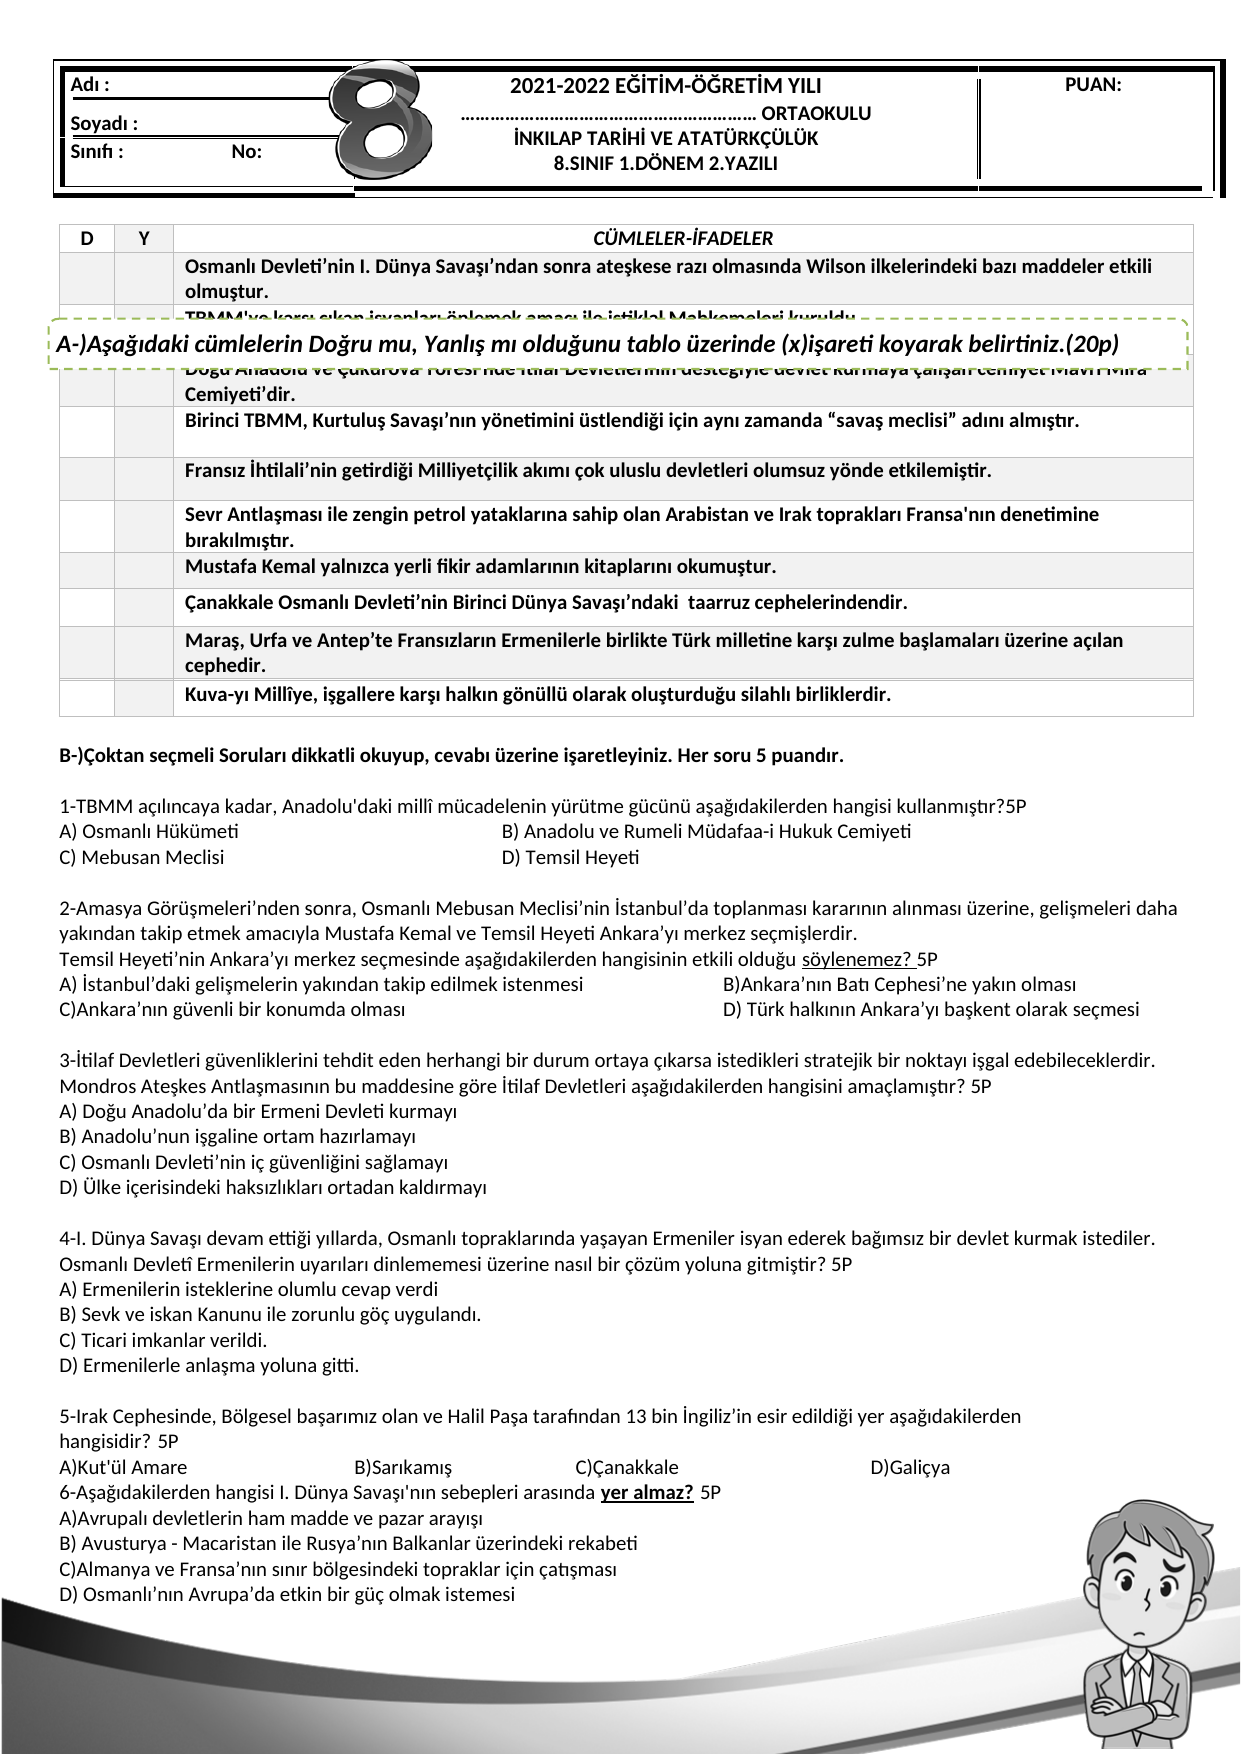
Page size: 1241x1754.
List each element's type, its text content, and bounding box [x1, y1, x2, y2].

table_cell [60, 458, 114, 500]
table_cell Fransız İhtilali’nin getirdiği Milliyetçilik akımı çok uluslu devletleri olumsuz yönde etkilemiştir. [174, 458, 1193, 500]
table_cell [60, 369, 114, 406]
text D) Ermenilerle anlaşma yoluna gitti. [59, 1352, 1181, 1378]
table_cell [60, 253, 114, 304]
table_cell Sevr Antlaşması ile zengin petrol yataklarına sahip olan Arabistan ve Irak toprakları Fransa'nın denetimine bırakılmıştır. [174, 501, 1193, 552]
table_cell Çanakkale Osmanlı Devleti’nin Birinci Dünya Savaşı’ndaki taarruz cephelerindendir. [174, 589, 1193, 626]
table_cell [115, 458, 173, 500]
table_cell Birinci TBMM, Kurtuluş Savaşı’nın yönetimini üstlendiği için aynı zamanda “savaş meclisi” adını almıştır. [174, 407, 1193, 457]
table_cell [115, 407, 173, 457]
table_cell [60, 305, 114, 318]
text B-)Çoktan seçmeli Soruları dikkatli okuyup, cevabı üzerine işaretleyiniz. Her soru 5 puandır. [59, 742, 1181, 768]
table_cell [115, 627, 173, 678]
text Mondros Ateşkes Antlaşmasının bu maddesine göre İtilaf Devletleri aşağıdakilerden hangisini amaçlamıştır? 5P [59, 1073, 1181, 1098]
text D) Ülke içerisindeki haksızlıkları ortadan kaldırmayı [59, 1174, 1181, 1200]
table_cell [115, 501, 173, 552]
table_cell [60, 501, 114, 552]
text 6-Aşağıdakilerden hangisi I. Dünya Savaşı'nın sebepleri arasında yer almaz? 5P [59, 1479, 1181, 1505]
table_cell Soyadı : [65, 97, 328, 135]
text A)Kut'ül Amare B)Sarıkamış C)Çanakkale D)Galiçya [59, 1454, 1181, 1479]
text A) Ermenilerin isteklerine olumlu cevap verdi [59, 1276, 1181, 1302]
picture [1063, 1488, 1224, 1749]
text C) Osmanlı Devleti’nin iç güvenliğini sağlamayı [59, 1149, 1181, 1174]
table_cell [115, 589, 173, 626]
text B) Anadolu’nun işgaline ortam hazırlamayı [59, 1124, 1181, 1149]
table_cell [115, 305, 173, 318]
table_header Y [115, 225, 173, 252]
text C) Mebusan Meclisi D) Temsil Heyeti [59, 844, 1181, 869]
table_cell [115, 553, 173, 588]
table_cell [115, 369, 173, 406]
table_cell Maraş, Urfa ve Antep’te Fransızların Ermenilerle birlikte Türk milletine karşı zulme başlamaları üzerine açılan cephedir. [174, 627, 1193, 678]
table_cell [60, 627, 114, 678]
text 3-İtilaf Devletleri güvenliklerini tehdit eden herhangi bir durum ortaya çıkarsa istedikleri stratejik bir noktayı işgal edebileceklerdir. [59, 1047, 1181, 1073]
table_cell Doğu Anadolu ve Çukurova Yöresi’nde İtilaf Devletlerinin desteğiyle devlet kurmaya çalışan cemiyet Mavri Mira Cemiyeti’dir. [174, 355, 1193, 406]
table_header CÜMLELER-İFADELER [174, 225, 1193, 252]
text B) Sevk ve iskan Kanunu ile zorunlu göç uygulandı. [59, 1302, 1181, 1327]
table_cell [60, 553, 114, 588]
table_cell [60, 407, 114, 457]
table_header D [60, 225, 114, 252]
text 2-Amasya Görüşmeleri’nden sonra, Osmanlı Mebusan Meclisi’nin İstanbul’da toplanması kararının alınması üzerine, gelişmeleri daha yakından takip etmek amacıyla Mustafa Kemal ve Temsil Heyeti Ankara’yı merkez seçmişlerdir. [59, 895, 1181, 946]
text 5-Irak Cephesinde, Bölgesel başarımız olan ve Halil Paşa tarafından 13 bin İngiliz’in esir edildiği yer aşağıdakilerden [59, 1403, 1181, 1429]
text Temsil Heyeti’nin Ankara’yı merkez seçmesinde aşağıdakilerden hangisinin etkili olduğu söylenemez? 5P [59, 946, 1181, 971]
table_header 2021-2022 EĞİTİM-ÖĞRETİM YILI …………………………………………………… ORTAOKULU İNKILAP TARİHİ VE ATATÜRKÇÜLÜK 8.SINIF 1.DÖNEM 2.YAZILI [433, 61, 979, 186]
table_cell [115, 681, 173, 716]
table_header Adı : [59, 61, 328, 97]
text A) Osmanlı Hükümeti B) Anadolu ve Rumeli Müdafaa-i Hukuk Cemiyeti [59, 819, 1181, 844]
text hangisidir? 5P [59, 1429, 1181, 1454]
text Osmanlı Devletî Ermenilerin uyarıları dinlememesi üzerine nasıl bir çözüm yoluna gitmiştir? 5P [59, 1251, 1181, 1276]
table_cell Osmanlı Devleti’nin I. Dünya Savaşı’ndan sonra ateşkese razı olmasında Wilson ilkelerindeki bazı maddeler etkili olmuştur. [174, 253, 1193, 304]
table_cell TBMM'ye karşı çıkan isyanları önlemek amacı ile istiklal Mahkemeleri kuruldu. [174, 305, 1193, 354]
table_cell [115, 253, 173, 304]
text A) Doğu Anadolu’da bir Ermeni Devleti kurmayı [59, 1098, 1181, 1124]
table_cell [60, 681, 114, 716]
table_header PUAN: [979, 61, 1219, 186]
table_cell Sınıfı : No: [65, 135, 328, 186]
text C) Ticari imkanlar verildi. [59, 1327, 1181, 1352]
text A) İstanbul’daki gelişmelerin yakından takip edilmek istenmesi B)Ankara’nın Batı Cephesi’ne yakın olması [59, 971, 1181, 997]
text 4-I. Dünya Savaşı devam ettiği yıllarda, Osmanlı topraklarında yaşayan Ermeniler isyan ederek bağımsız bir devlet kurmak istediler. [59, 1225, 1181, 1251]
text 1-TBMM açılıncaya kadar, Anadolu'daki millî mücadelenin yürütme gücünü aşağıdakilerden hangisi kullanmıştır?5P [59, 793, 1181, 819]
table_cell Mustafa Kemal yalnızca yerli fikir adamlarının kitaplarını okumuştur. [174, 553, 1193, 588]
table_cell [60, 589, 114, 626]
table_cell Kuva-yı Millîye, işgallere karşı halkın gönüllü olarak oluşturduğu silahlı birliklerdir. [174, 681, 1193, 716]
text C)Ankara’nın güvenli bir konumda olması D) Türk halkının Ankara’yı başkent olarak seçmesi [59, 997, 1181, 1022]
